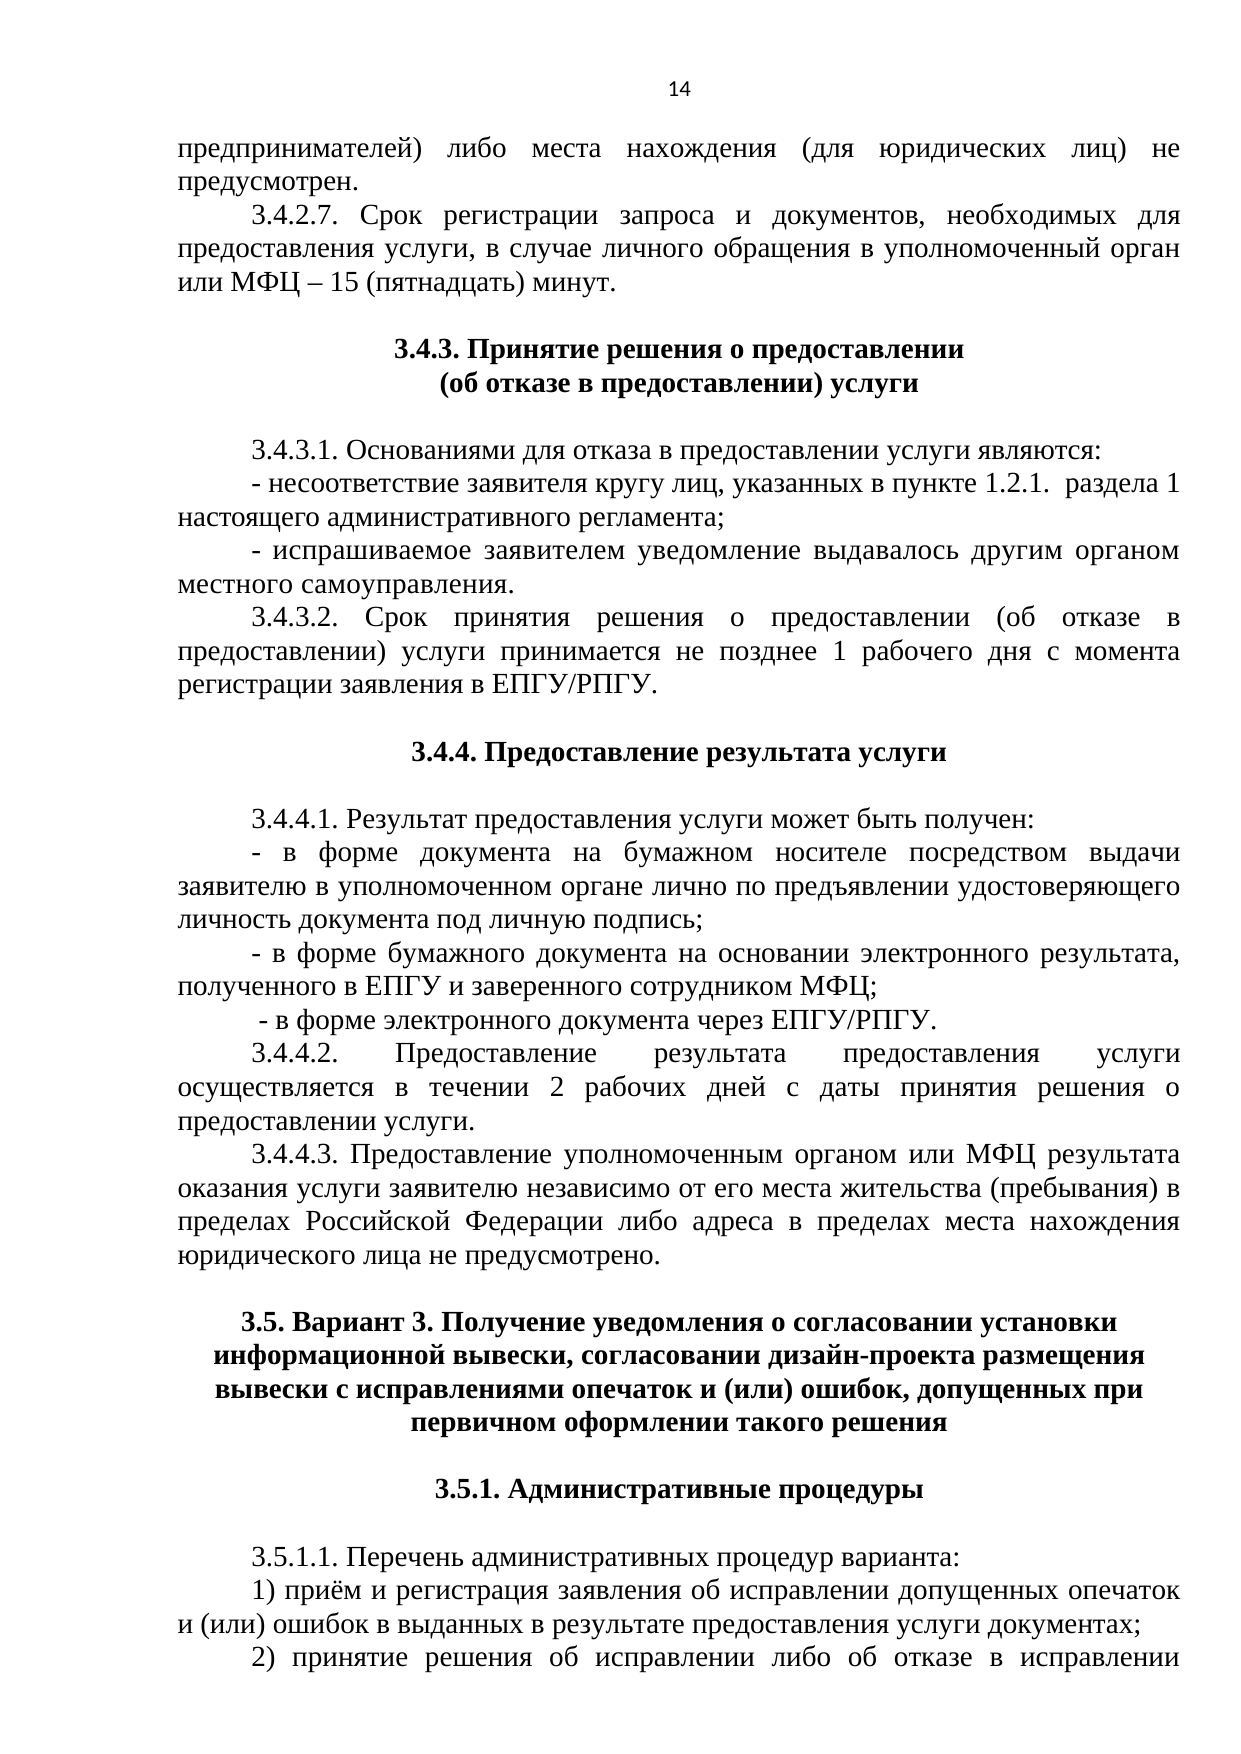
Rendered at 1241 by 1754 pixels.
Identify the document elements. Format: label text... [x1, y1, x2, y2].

text 3.4.4. Предоставление результата услуги [177, 734, 1181, 767]
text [177, 130, 1181, 197]
text 3.4.3.2. Срок принятия решения о предоставлении (об отказе в предоставлении) услуги принимается не позднее 1 рабочего дня с момента регистрации заявления в ЕПГУ/РПГУ. [177, 599, 1181, 700]
text 3.5. Вариант 3. Получение уведомления о согласовании установки информационной вывески, согласовании дизайн-проекта размещения вывески с исправлениями опечаток и (или) ошибок, допущенных при первичном оформлении такого решения [177, 1304, 1181, 1438]
text 3.4.3. Принятие решения о предоставлении [177, 331, 1181, 365]
text - в форме документа на бумажном носителе посредством выдачи заявителю в уполномоченном органе лично по предъявлении удостоверяющего личность документа под личную подпись; [177, 834, 1181, 935]
text 3.4.4.3. Предоставление уполномоченным органом или МФЦ результата оказания услуги заявителю независимо от его места жительства (пребывания) в пределах Российской Федерации либо адреса в пределах места нахождения юридического лица не предусмотрено. [177, 1136, 1181, 1270]
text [177, 1639, 1181, 1673]
text 3.4.4.2. Предоставление результата предоставления услуги осуществляется в течении 2 рабочих дней с даты принятия решения о предоставлении услуги. [177, 1036, 1181, 1136]
text 1) приём и регистрация заявления об исправлении допущенных опечаток и (или) ошибок в выданных в результате предоставления услуги документах; [177, 1572, 1181, 1639]
text 3.5.1. Административные процедуры [177, 1472, 1181, 1505]
text 3.4.3.1. Основаниями для отказа в предоставлении услуги являются: [177, 432, 1181, 465]
text 3.4.4.1. Результат предоставления услуги может быть получен: [177, 801, 1181, 834]
text - в форме электронного документа через ЕПГУ/РПГУ. [177, 1002, 1181, 1036]
text - несоответствие заявителя кругу лиц, указанных в пункте 1.2.1. раздела 1 настоящего административного регламента; [177, 465, 1181, 532]
text - испрашиваемое заявителем уведомление выдавалось другим органом местного самоуправления. [177, 532, 1181, 599]
text 3.4.2.7. Срок регистрации запроса и документов, необходимых для предоставления услуги, в случае личного обращения в уполномоченный орган или МФЦ – 15 (пятнадцать) минут. [177, 197, 1181, 298]
text - в форме бумажного документа на основании электронного результата, полученного в ЕПГУ и заверенного сотрудником МФЦ; [177, 935, 1181, 1002]
text (об отказе в предоставлении) услуги [177, 365, 1181, 398]
text 3.5.1.1. Перечень административных процедур варианта: [177, 1539, 1181, 1572]
